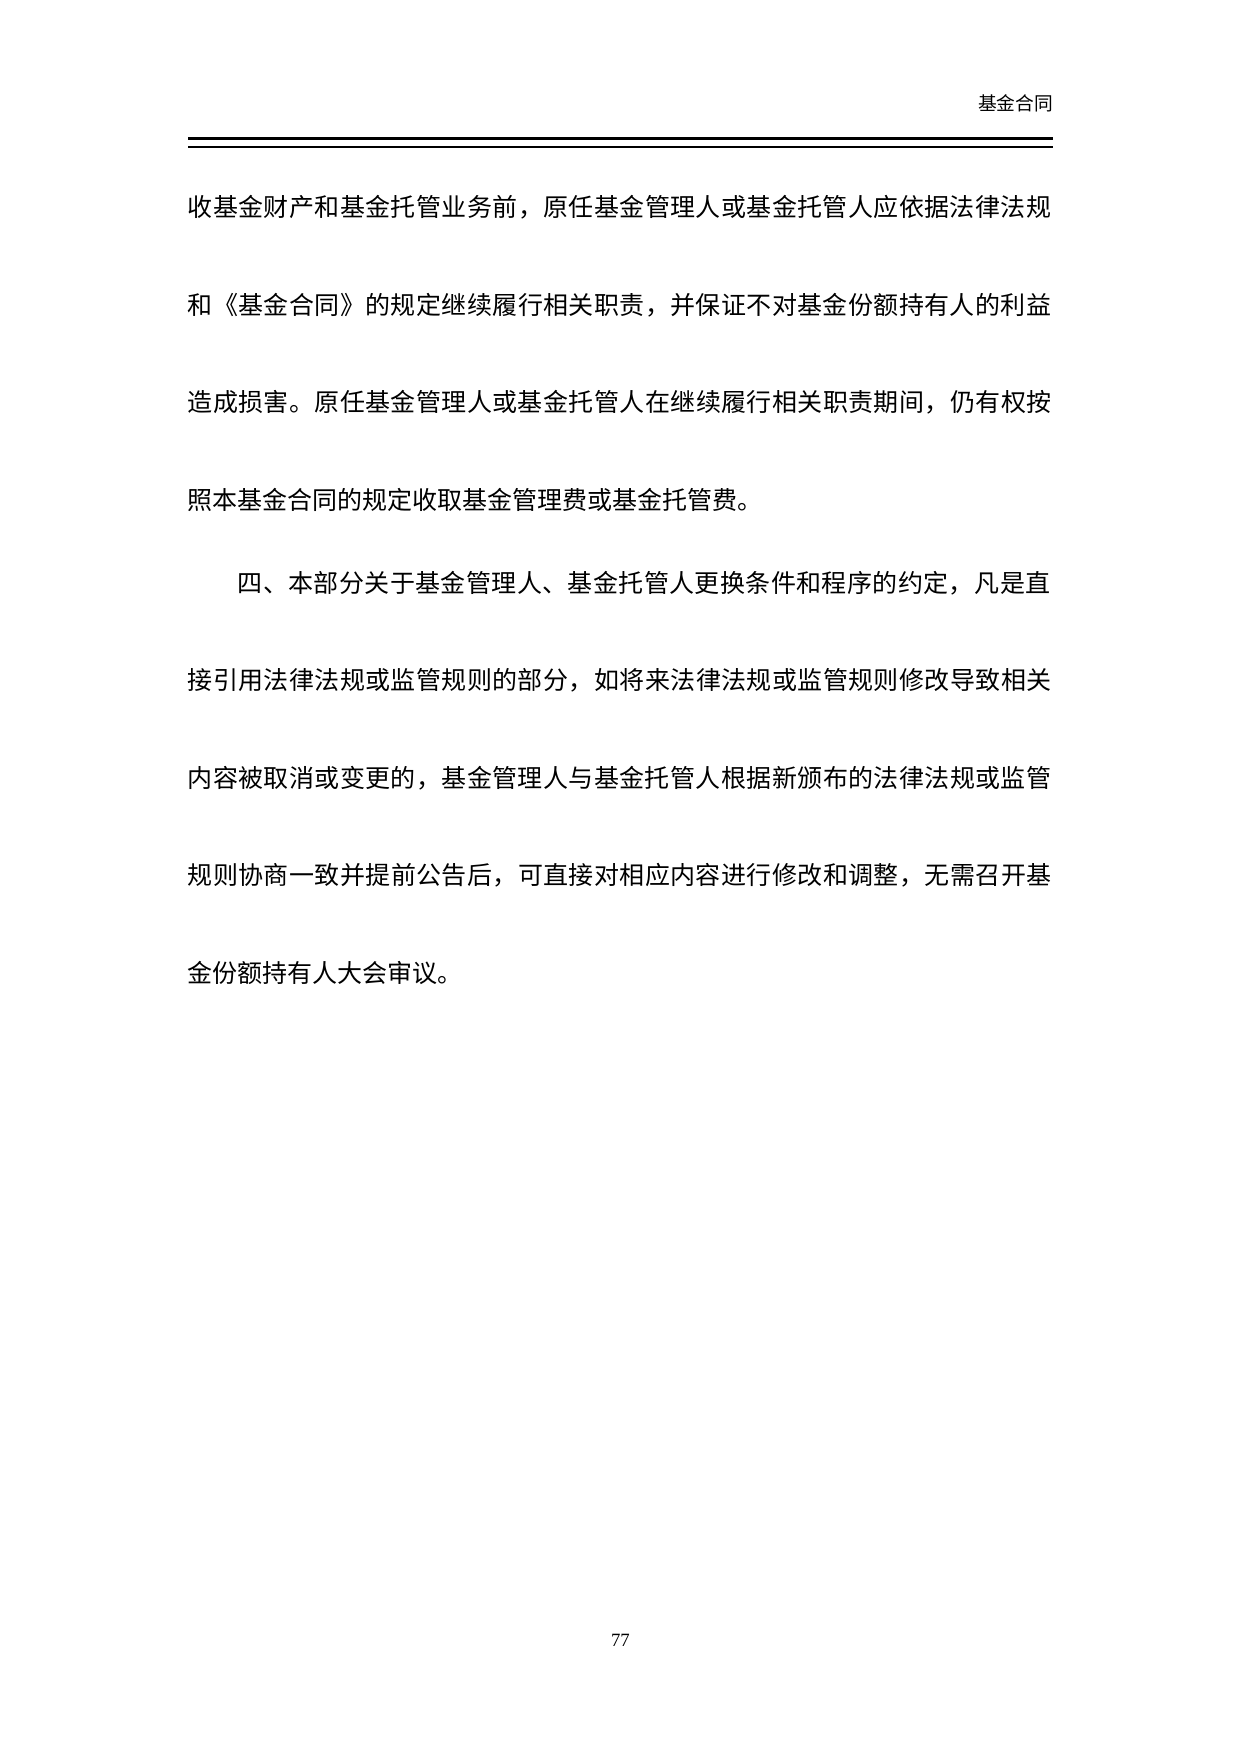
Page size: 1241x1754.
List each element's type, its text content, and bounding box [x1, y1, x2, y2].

text 四、本部分关于基金管理人、基金托管人更换条件和程序的约定，凡是直接引用法律法规或监管规则的部分，如将来法律法规或监管规则修改导致相关内容被取消或变更的，基金管理人与基金托管人根据新颁布的法律法规或监管规则协商一致并提前公告后，可直接对相应内容进行修改和调整，无需召开基金份额持有人大会审议。 [187, 549, 1053, 1004]
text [187, 173, 1053, 531]
